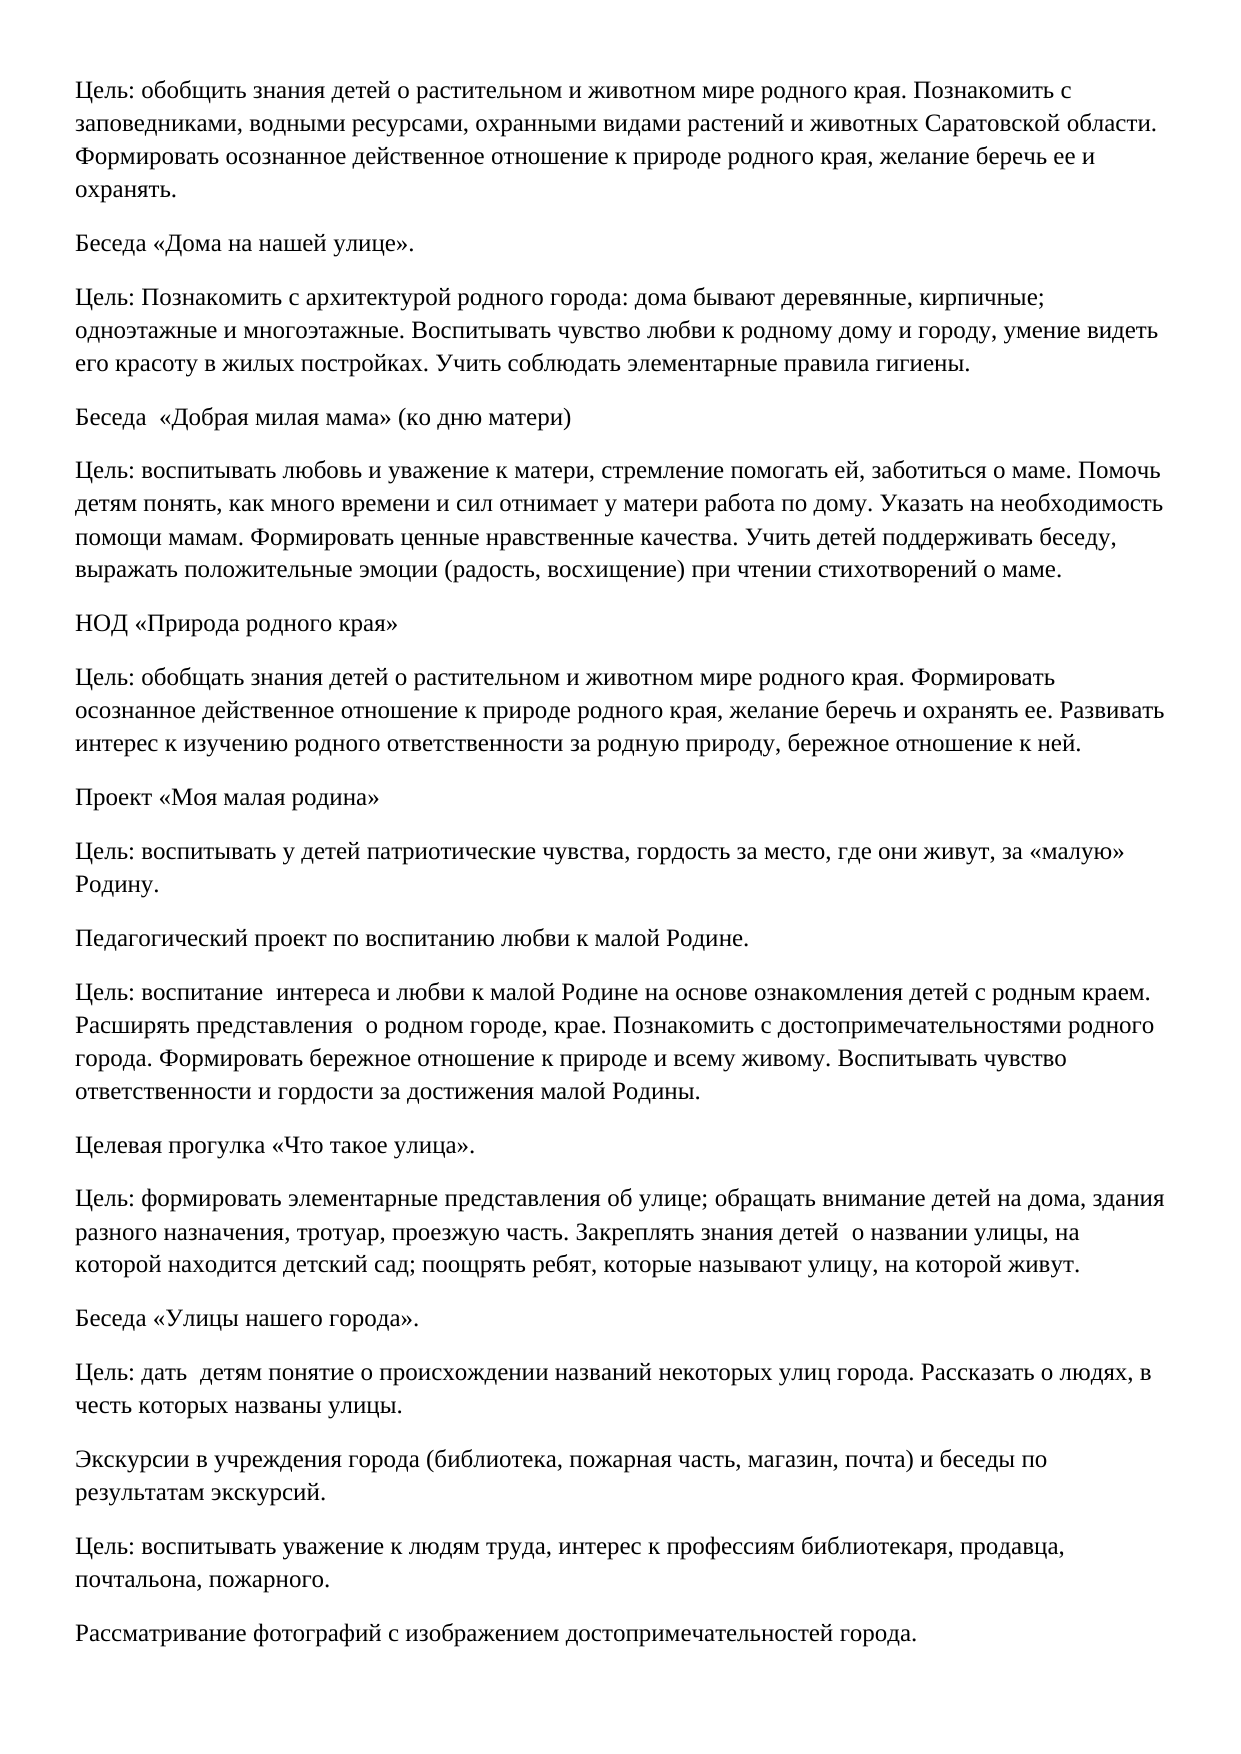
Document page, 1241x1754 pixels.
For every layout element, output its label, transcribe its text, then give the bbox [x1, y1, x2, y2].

text Цель: воспитывать уважение к людям труда, интерес к профессиям библиотекаря, продавца, почтальона, пожарного. [75, 1531, 1165, 1593]
text Беседа «Улицы нашего города». [75, 1303, 1165, 1332]
text Целевая прогулка «Что такое улица». [75, 1130, 1165, 1158]
text НОД «Природа родного края» [75, 608, 1165, 637]
text Цель: воспитание интереса и любви к малой Родине на основе ознакомления детей с родным краем. Расширять представления о родном городе, крае. Познакомить с достопримечательностями родного города. Формировать бережное отношение к природе и всему живому. Воспитывать чувство ответственности и гордости за достижения малой Родины. [75, 977, 1165, 1104]
text Цель: обобщить знания детей о растительном и животном мире родного края. Познакомить с заповедниками, водными ресурсами, охранными видами растений и животных Саратовской области. Формировать осознанное действенное отношение к природе родного края, желание беречь ее и охранять. [75, 75, 1165, 203]
text Цель: формировать элементарные представления об улице; обращать внимание детей на дома, здания разного назначения, тротуар, проезжую часть. Закреплять знания детей о названии улицы, на которой находится детский сад; поощрять ребят, которые называют улицу, на которой живут. [75, 1183, 1165, 1278]
text Цель: воспитывать любовь и уважение к матери, стремление помогать ей, заботиться о маме. Помочь детям понять, как много времени и сил отнимает у матери работа по дому. Указать на необходимость помощи мамам. Формировать ценные нравственные качества. Учить детей поддерживать беседу, выражать положительные эмоции (радость, восхищение) при чтении стихотворений о маме. [75, 456, 1165, 583]
text Экскурсии в учреждения города (библиотека, пожарная часть, магазин, почта) и беседы по результатам экскурсий. [75, 1444, 1165, 1506]
text Цель: Познакомить с архитектурой родного города: дома бывают деревянные, кирпичные; одноэтажные и многоэтажные. Воспитывать чувство любви к родному дому и городу, умение видеть его красоту в жилых постройках. Учить соблюдать элементарные правила гигиены. [75, 282, 1165, 377]
text Рассматривание фотографий с изображением достопримечательностей города. [75, 1618, 1165, 1647]
text Цель: воспитывать у детей патриотические чувства, гордость за место, где они живут, за «малую» Родину. [75, 836, 1165, 898]
text Педагогический проект по воспитанию любви к малой Родине. [75, 923, 1165, 952]
text Беседа «Добрая милая мама» (ко дню матери) [75, 402, 1165, 430]
text Цель: обобщать знания детей о растительном и животном мире родного края. Формировать осознанное действенное отношение к природе родного края, желание беречь и охранять ее. Развивать интерес к изучению родного ответственности за родную природу, бережное отношение к ней. [75, 662, 1165, 757]
text Цель: дать детям понятие о происхождении названий некоторых улиц города. Рассказать о людях, в честь которых названы улицы. [75, 1357, 1165, 1419]
text Проект «Моя малая родина» [75, 782, 1165, 811]
text Беседа «Дома на нашей улице». [75, 228, 1165, 257]
